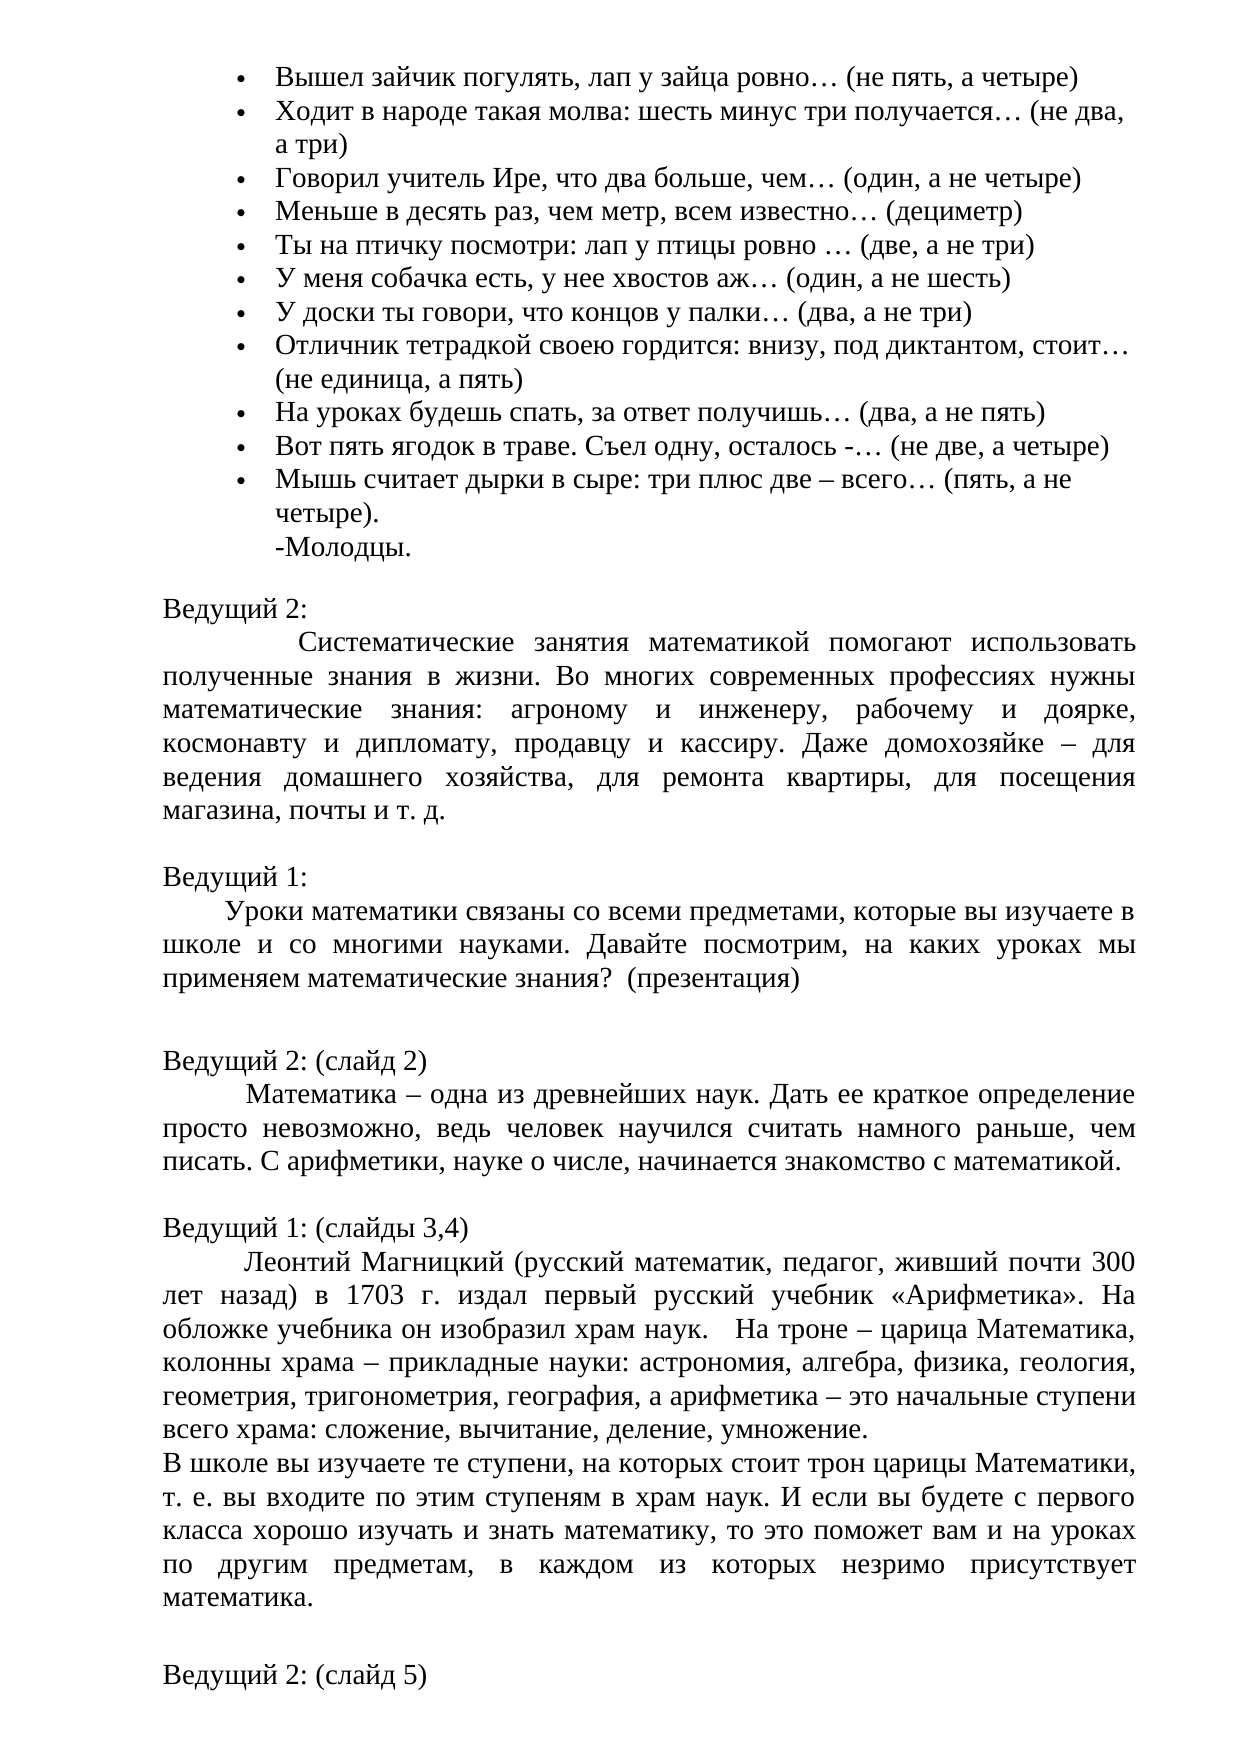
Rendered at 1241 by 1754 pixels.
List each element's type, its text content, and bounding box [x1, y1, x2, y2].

text Ведущий 2: [162, 591, 1137, 624]
text Ведущий 1: [162, 859, 1137, 893]
list Меньше в десять раз, чем метр, всем известно… (дециметр) [237, 193, 1137, 227]
list Говорил учитель Ире, что два больше, чем… (один, а не четыре) [237, 160, 1137, 193]
text Леонтий Магницкий (русский математик, педагог, живший почти 300 лет назад) в 1703 г. издал первый русский учебник «Арифметика». На обложке учебника он изобразил храм наук. На троне – царица Математика, колонны храма – прикладные науки: астрономия, алгебра, физика, геология, геометрия, тригонометрия, география, а арифметика – это начальные ступени всего храма: сложение, вычитание, деление, умножение. [162, 1244, 1137, 1445]
text Ведущий 2: (слайд 5) [162, 1657, 1137, 1691]
list Мышь считает дырки в сыре: три плюс две – всего… (пять, а не четыре). [237, 462, 1137, 529]
text Математика – одна из древнейших наук. Дать ее краткое определение просто невозможно, ведь человек научился считать намного раньше, чем писать. С арифметики, науке о числе, начинается знакомство с математикой. [162, 1076, 1137, 1177]
text -Молодцы. [275, 529, 1137, 562]
text В школе вы изучаете те ступени, на которых стоит трон царицы Математики, т. е. вы входите по этим ступеням в храм наук. И если вы будете с первого класса хорошо изучать и знать математику, то это поможет вам и на уроках по другим предметам, в каждом из которых незримо присутствует математика. [162, 1445, 1137, 1613]
list Отличник тетрадкой своею гордится: внизу, под диктантом, стоит… (не единица, а пять) [237, 327, 1137, 394]
list Ты на птичку посмотри: лап у птицы ровно … (две, а не три) [237, 227, 1137, 260]
list Ходит в народе такая молва: шесть минус три получается… (не два, а три) [237, 93, 1137, 160]
text Систематические занятия математикой помогают использовать полученные знания в жизни. Во многих современных профессиях нужны математические знания: агроному и инженеру, рабочему и доярке, космонавту и дипломату, продавцу и кассиру. Даже домохозяйке – для ведения домашнего хозяйства, для ремонта квартиры, для посещения магазина, почты и т. д. [162, 624, 1137, 826]
text Ведущий 2: (слайд 2) [162, 1043, 1137, 1076]
list Вышел зайчик погулять, лап у зайца ровно… (не пять, а четыре) [237, 59, 1137, 93]
list У доски ты говори, что концов у палки… (два, а не три) [237, 294, 1137, 327]
list На уроках будешь спать, за ответ получишь… (два, а не пять) [237, 394, 1137, 428]
text Ведущий 1: (слайды 3,4) [162, 1210, 1137, 1244]
list У меня собачка есть, у нее хвостов аж… (один, а не шесть) [237, 260, 1137, 294]
list Вот пять ягодок в траве. Съел одну, осталось -… (не две, а четыре) [237, 428, 1137, 462]
text Уроки математики связаны со всеми предметами, которые вы изучаете в школе и со многими науками. Давайте посмотрим, на каких уроках мы применяем математические знания? (презентация) [162, 893, 1137, 993]
